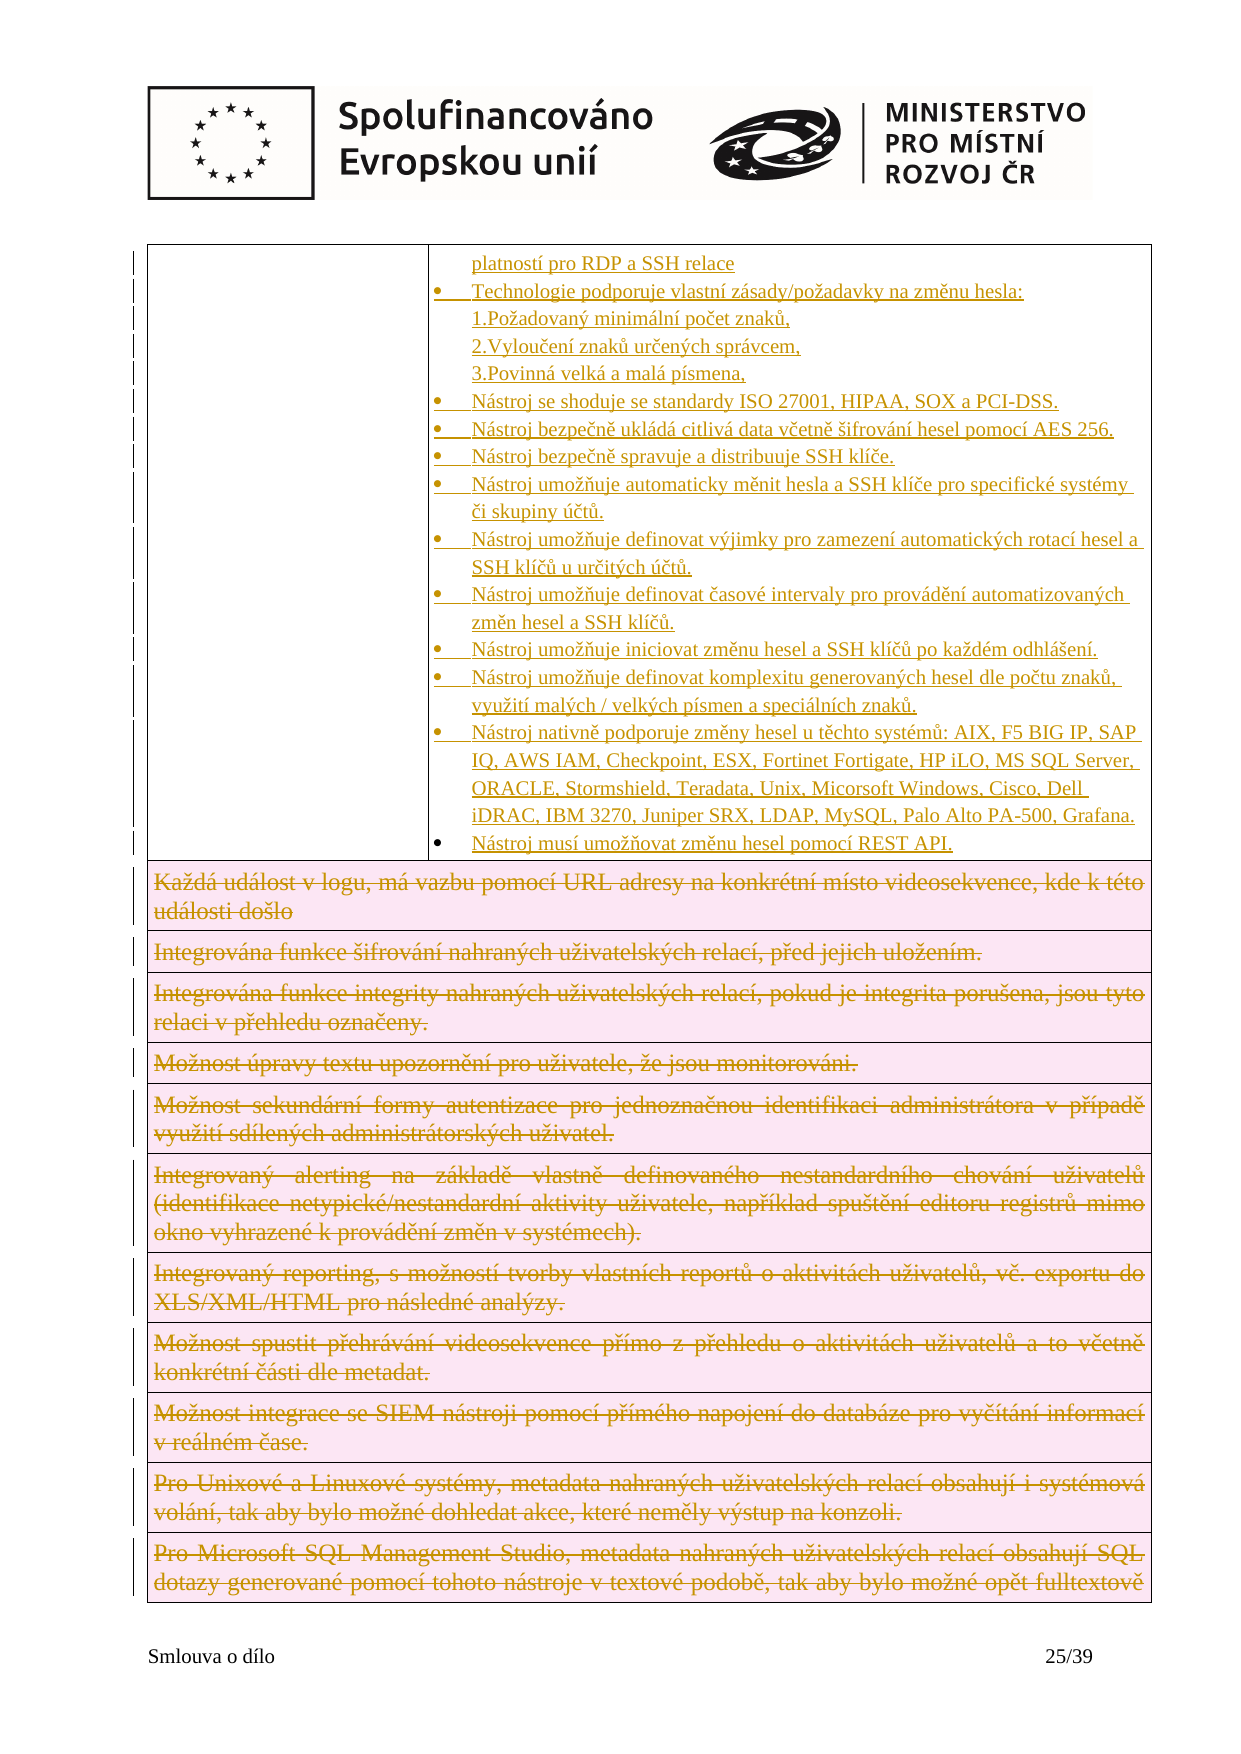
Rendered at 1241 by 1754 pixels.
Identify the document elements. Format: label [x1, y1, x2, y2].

table_cell [429, 245, 1151, 860]
table_cell [148, 245, 428, 860]
picture [147, 86, 1093, 200]
